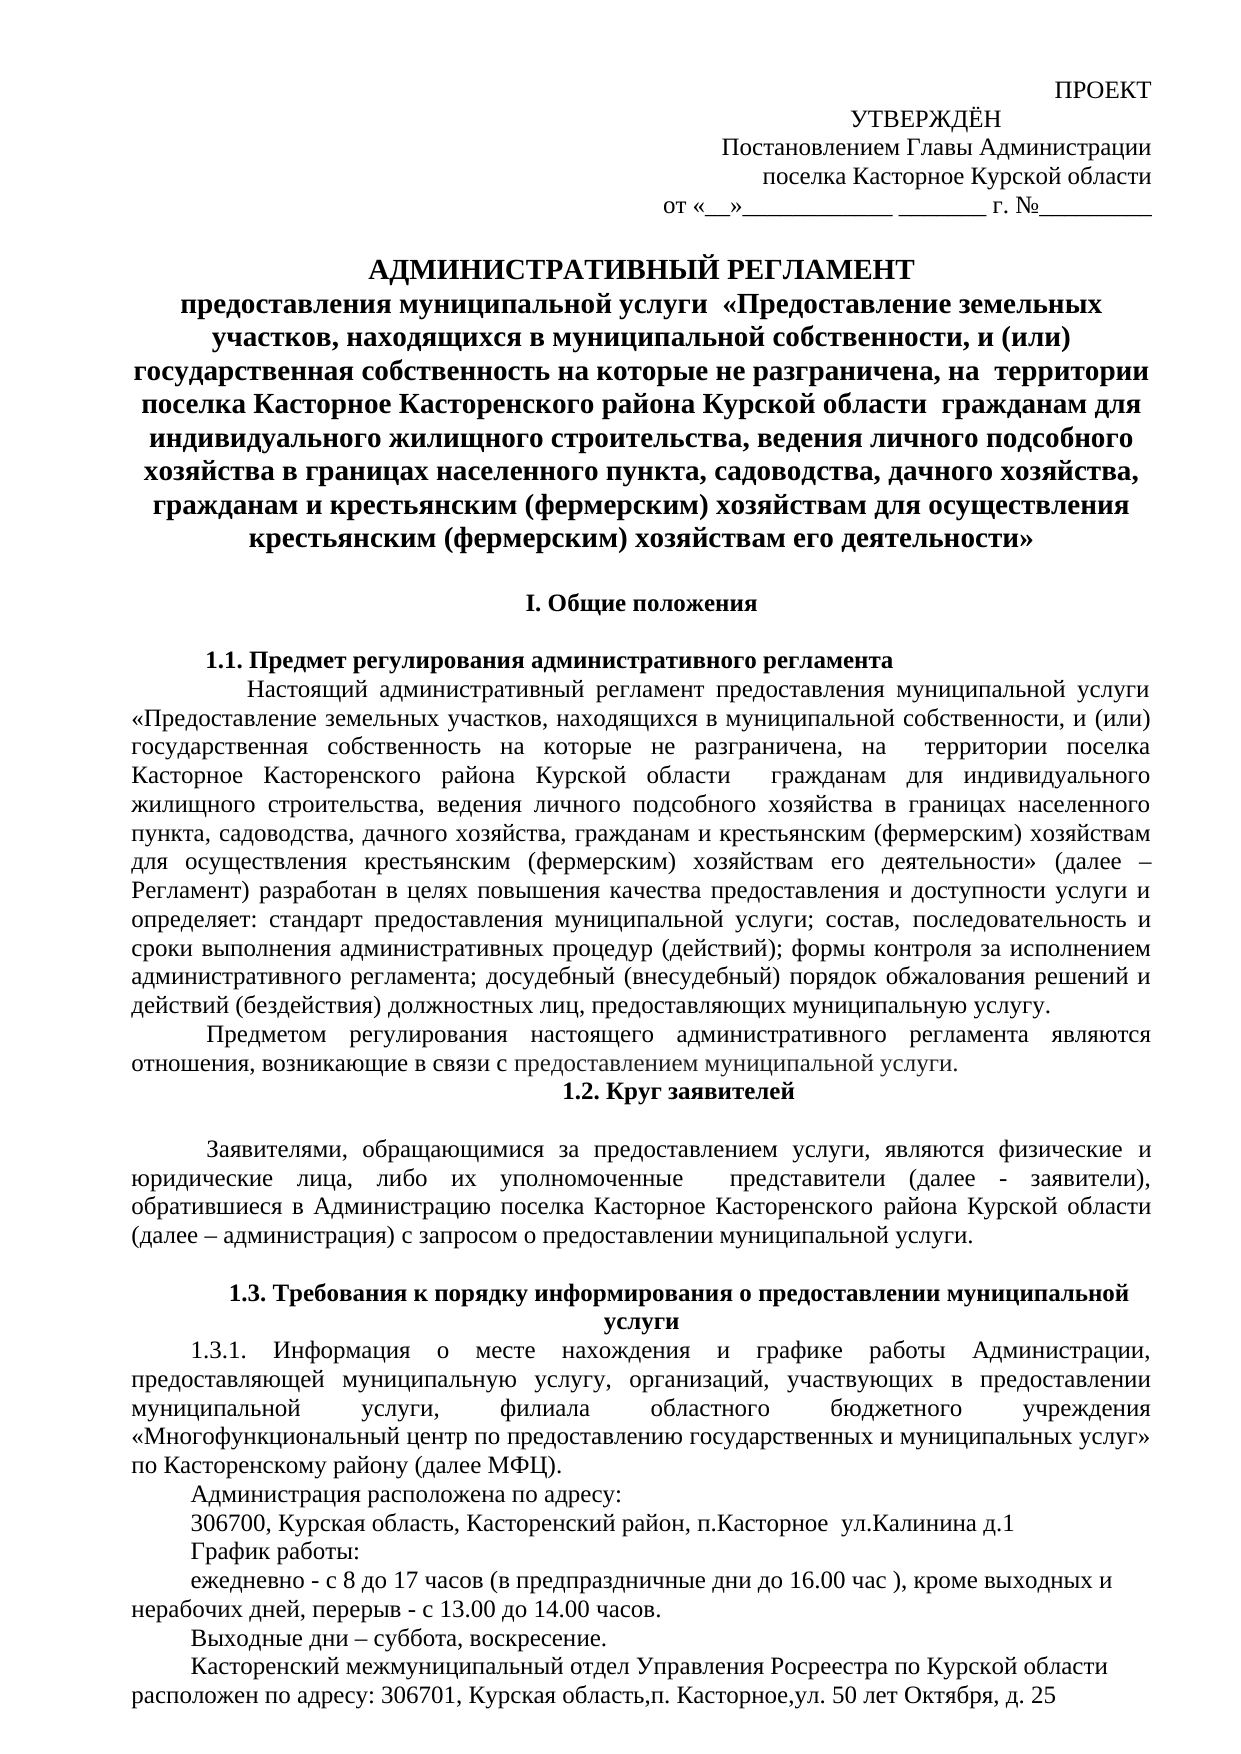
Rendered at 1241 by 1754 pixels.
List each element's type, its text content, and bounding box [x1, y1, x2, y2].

text 306700, Курская область, Касторенский район, п.Касторное ул.Калинина д.1 [131, 1508, 1152, 1536]
text 1.2. Круг заявителей [131, 1076, 1152, 1105]
text УТВЕРЖДЁН [131, 104, 1152, 132]
text ПРОЕКТ [131, 75, 1152, 104]
text Выходные дни – суббота, воскресение. [131, 1623, 1152, 1651]
text от «__»____________ _______ г. №_________ [131, 190, 1152, 219]
text Постановлением Главы Администрации [131, 132, 1152, 161]
text 1.3.1. Информация о месте нахождения и графике работы Администрации, предоставляющей муниципальную услугу, организаций, участвующих в предоставлении муниципальной услуги, филиала областного бюджетного учреждения «Многофункциональный центр по предоставлению государственных и муниципальных услуг» по Касторенскому району (далее МФЦ). [131, 1335, 1152, 1479]
text АДМИНИСТРАТИВНЫЙ РЕГЛАМЕНТ [131, 252, 1152, 286]
text Настоящий административный регламент предоставления муниципальной услуги «Предоставление земельных участков, находящихся в муниципальной собственности, и (или) государственная собственность на которые не разграничена, на территории поселка Касторное Касторенского района Курской области гражданам для индивидуального жилищного строительства, ведения личного подсобного хозяйства в границах населенного пункта, садоводства, дачного хозяйства, гражданам и крестьянским (фермерским) хозяйствам для осуществления крестьянским (фермерским) хозяйствам его деятельности» (далее – Регламент) разработан в целях повышения качества предоставления и доступности услуги и определяет: стандарт предоставления муниципальной услуги; состав, последовательность и сроки выполнения административных процедур (действий); формы контроля за исполнением административного регламента; досудебный (внесудебный) порядок обжалования решений и действий (бездействия) должностных лиц, предоставляющих муниципальную услугу. [131, 674, 1152, 1019]
text Заявителями, обращающимися за предоставлением услуги, являются физические и юридические лица, либо их уполномоченные представители (далее - заявители), обратившиеся в Администрацию поселка Касторное Касторенского района Курской области (далее – администрация) с запросом о предоставлении муниципальной услуги. [131, 1134, 1152, 1249]
text Касторенский межмуниципальный отдел Управления Росреестра по Курской области расположен по адресу: 306701, Курская область,п. Касторное,ул. 50 лет Октября, д. 25 [131, 1651, 1152, 1709]
text I. Общие положения [131, 588, 1152, 616]
text 1.3. Требования к порядку информирования о предоставлении муниципальной услуги [131, 1278, 1152, 1335]
text Администрация расположена по адресу: [131, 1479, 1152, 1508]
text поселка Касторное Курской области [131, 161, 1152, 190]
text График работы: [131, 1536, 1152, 1565]
text ежедневно - с 8 до 17 часов (в предпраздничные дни до 16.00 час ), кроме выходных и нерабочих дней, перерыв - с 13.00 до 14.00 часов. [131, 1565, 1152, 1623]
text 1.1. Предмет регулирования административного регламента [131, 645, 1152, 674]
text Предметом регулирования настоящего административного регламента являются отношения, возникающие в связи с предоставлением муниципальной услуги. [131, 1019, 1152, 1076]
text предоставления муниципальной услуги «Предоставление земельных участков, находящихся в муниципальной собственности, и (или) государственная собственность на которые не разграничена, на территории поселка Касторное Касторенского района Курской области гражданам для индивидуального жилищного строительства, ведения личного подсобного хозяйства в границах населенного пункта, садоводства, дачного хозяйства, гражданам и крестьянским (фермерским) хозяйствам для осуществления крестьянским (фермерским) хозяйствам его деятельности» [131, 286, 1152, 554]
